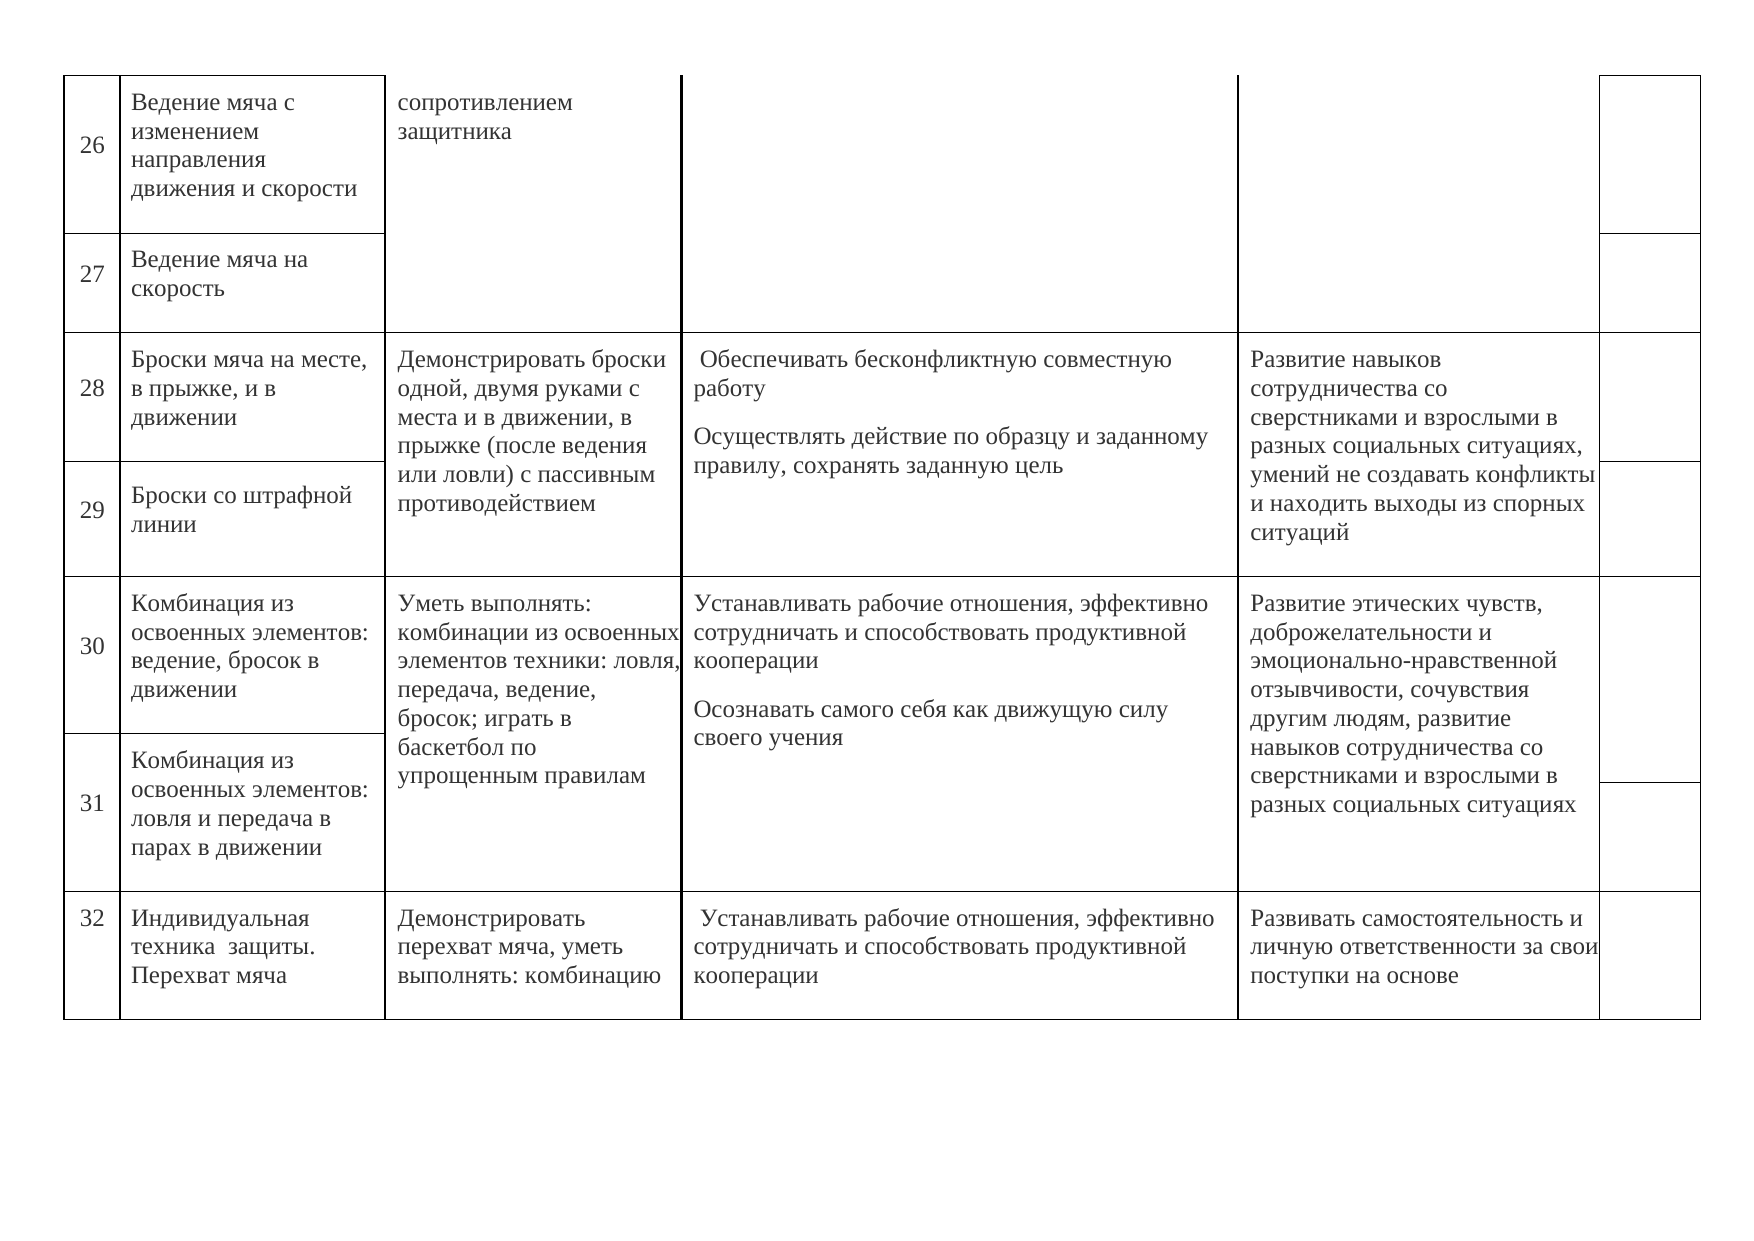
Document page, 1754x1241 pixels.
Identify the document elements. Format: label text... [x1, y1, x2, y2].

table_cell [683, 892, 1237, 1019]
table_cell 29 [65, 462, 119, 576]
table_cell 30 [65, 577, 119, 733]
table_cell [1600, 577, 1700, 782]
table_cell 26 [65, 76, 119, 232]
table_cell 32 [65, 892, 119, 1019]
table_cell 28 [65, 333, 119, 461]
table_cell [1600, 783, 1700, 891]
table_cell [1600, 462, 1700, 576]
table_cell Демонстрировать броски одной, двумя руками с места и в движении, в прыжке (после ведения или ловли) с пассивным противодействием [386, 333, 680, 576]
table_cell Комбинация из освоенных элементов: ловля и передача в парах в движении [121, 734, 384, 891]
table_cell Ведение мяча с изменением направления движения и скорости [121, 76, 384, 232]
table_cell Обеспечивать бесконфликтную совместную работу Осуществлять действие по образцу и заданному правилу, сохранять заданную цель [683, 333, 1237, 576]
table_cell Уметь выполнять: комбинации из освоенных элементов техники: ловля, передача, ведение, бросок; играть в баскетбол по упрощенным правилам [386, 577, 680, 891]
table_cell 31 [65, 734, 119, 891]
table_cell Устанавливать рабочие отношения, эффективно сотрудничать и способствовать продуктивной кооперации Осознавать самого себя как движущую силу своего учения [683, 577, 1237, 891]
table_cell Броски со штрафной линии [121, 462, 384, 576]
table_cell Индивидуальная техника защиты. Перехват мяча [121, 892, 384, 1019]
table_cell Ведение мяча на скорость [121, 234, 384, 332]
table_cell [386, 892, 680, 1019]
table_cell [1239, 892, 1599, 1019]
table_cell 27 [65, 234, 119, 332]
table_cell [1600, 333, 1700, 461]
table_cell [1600, 234, 1700, 332]
table_cell Развитие навыков сотрудничества со сверстниками и взрослыми в разных социальных ситуациях, умений не создавать конфликты и находить выходы из спорных ситуаций [1239, 333, 1599, 576]
table_cell [1600, 892, 1700, 1019]
table_cell Комбинация из освоенных элементов: ведение, бросок в движении [121, 577, 384, 733]
table_cell Развитие этических чувств, доброжелательности и эмоционально-нравственной отзывчивости, сочувствия другим людям, развитие навыков сотрудничества со сверстниками и взрослыми в разных социальных ситуациях [1239, 577, 1599, 891]
table_cell [1600, 76, 1700, 232]
table_cell Броски мяча на месте, в прыжке, и в движении [121, 333, 384, 461]
